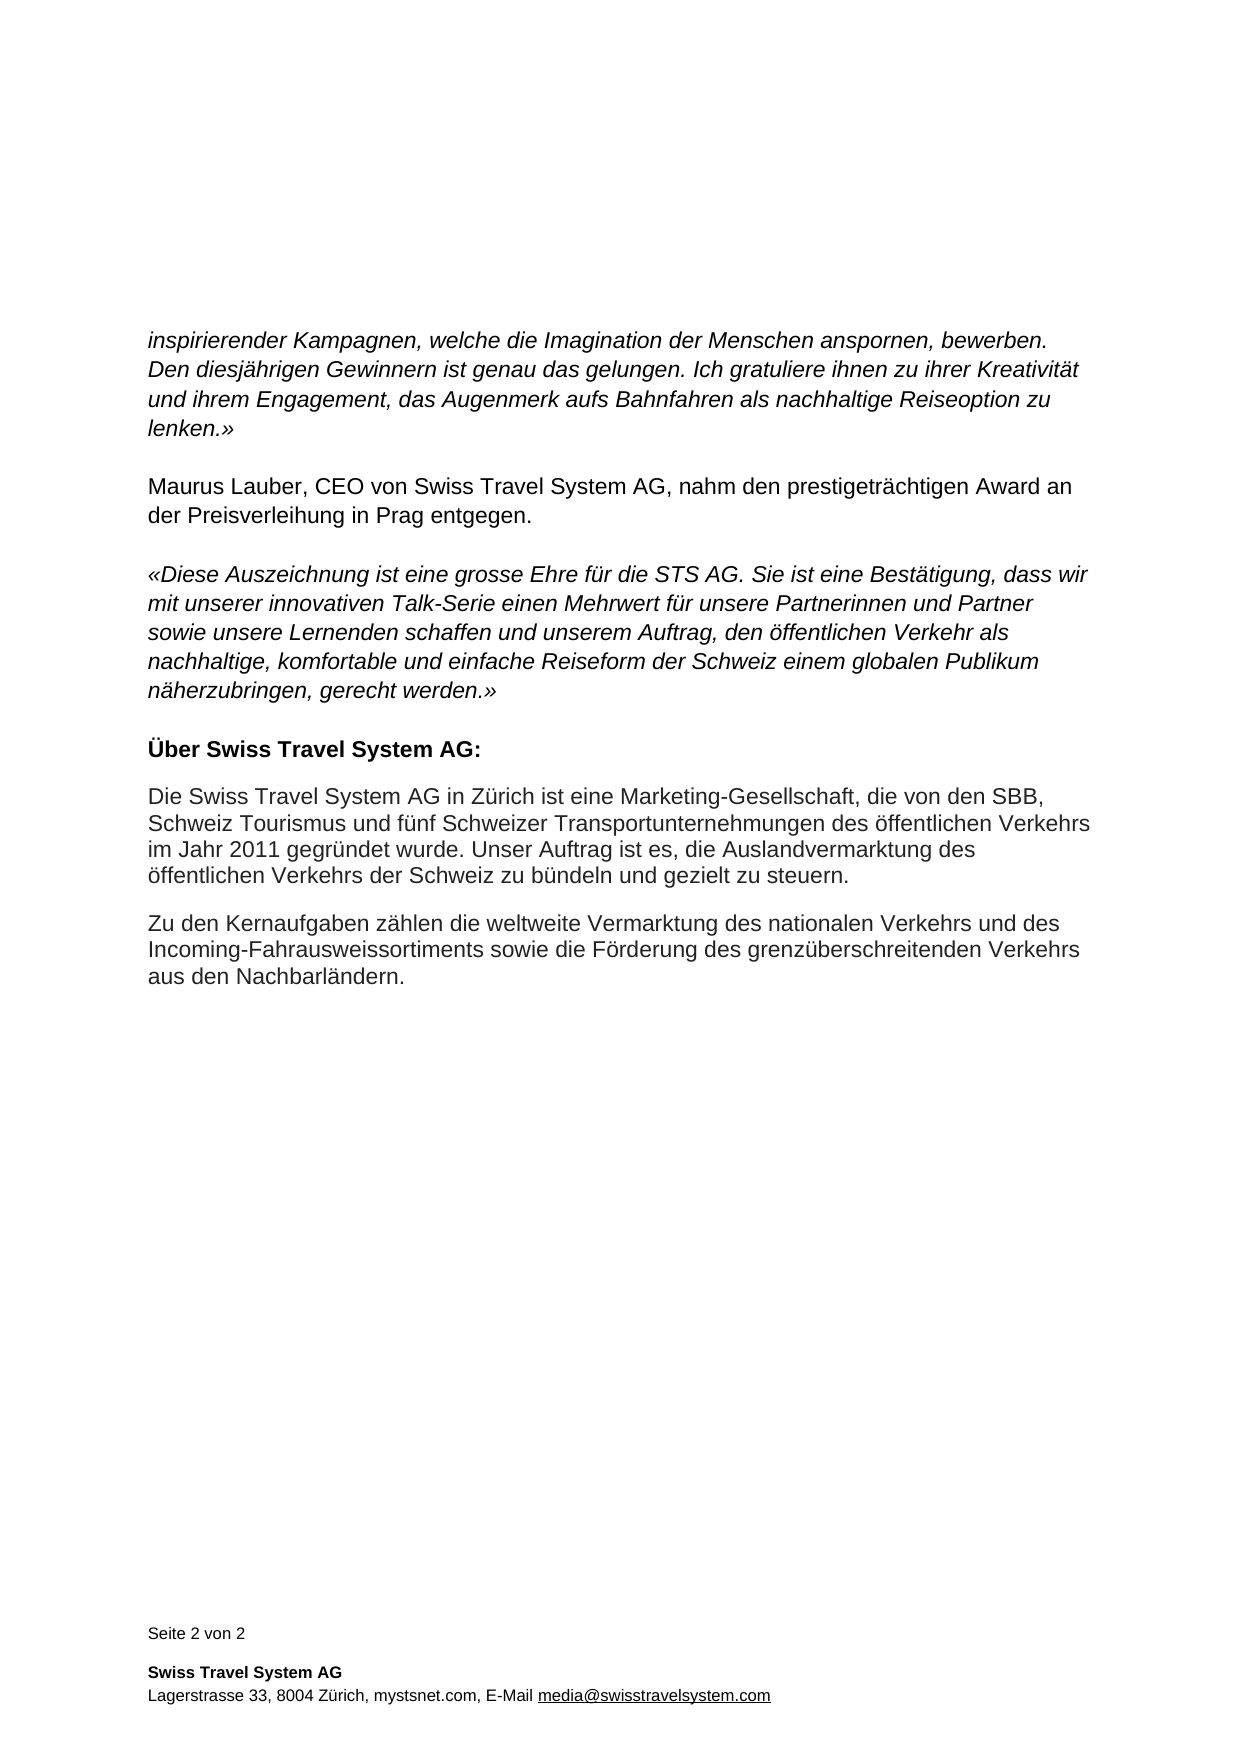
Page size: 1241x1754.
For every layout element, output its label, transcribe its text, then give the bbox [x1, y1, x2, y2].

text Über Swiss Travel System AG: [148, 733, 1092, 762]
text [148, 324, 1092, 441]
text «Diese Auszeichnung ist eine grosse Ehre für die STS AG. Sie ist eine Bestätigung, dass wir mit unserer innovativen Talk-Serie einen Mehrwert für unsere Partnerinnen und Partner sowie unsere Lernenden schaffen und unserem Auftrag, den öffentlichen Verkehr als nachhaltige, komfortable und einfache Reiseform der Schweiz einem globalen Publikum näherzubringen, gerecht werden.» [148, 558, 1092, 704]
text Zu den Kernaufgaben zählen die weltweite Vermarktung des nationalen Verkehrs und des Incoming-Fahrausweissortiments sowie die Förderung des grenzüberschreitenden Verkehrs aus den Nachbarländern. [148, 910, 1092, 989]
text Maurus Lauber, CEO von Swiss Travel System AG, nahm den prestigeträchtigen Award an der Preisverleihung in Prag entgegen. [148, 470, 1092, 529]
text Die Swiss Travel System AG in Zürich ist eine Marketing-Gesellschaft, die von den SBB, Schweiz Tourismus und fünf Schweizer Transportunternehmungen des öffentlichen Verkehrs im Jahr 2011 gegründet wurde. Unser Auftrag ist es, die Auslandvermarktung des öffentlichen Verkehrs der Schweiz zu bündeln und gezielt zu steuern. [148, 783, 1092, 889]
